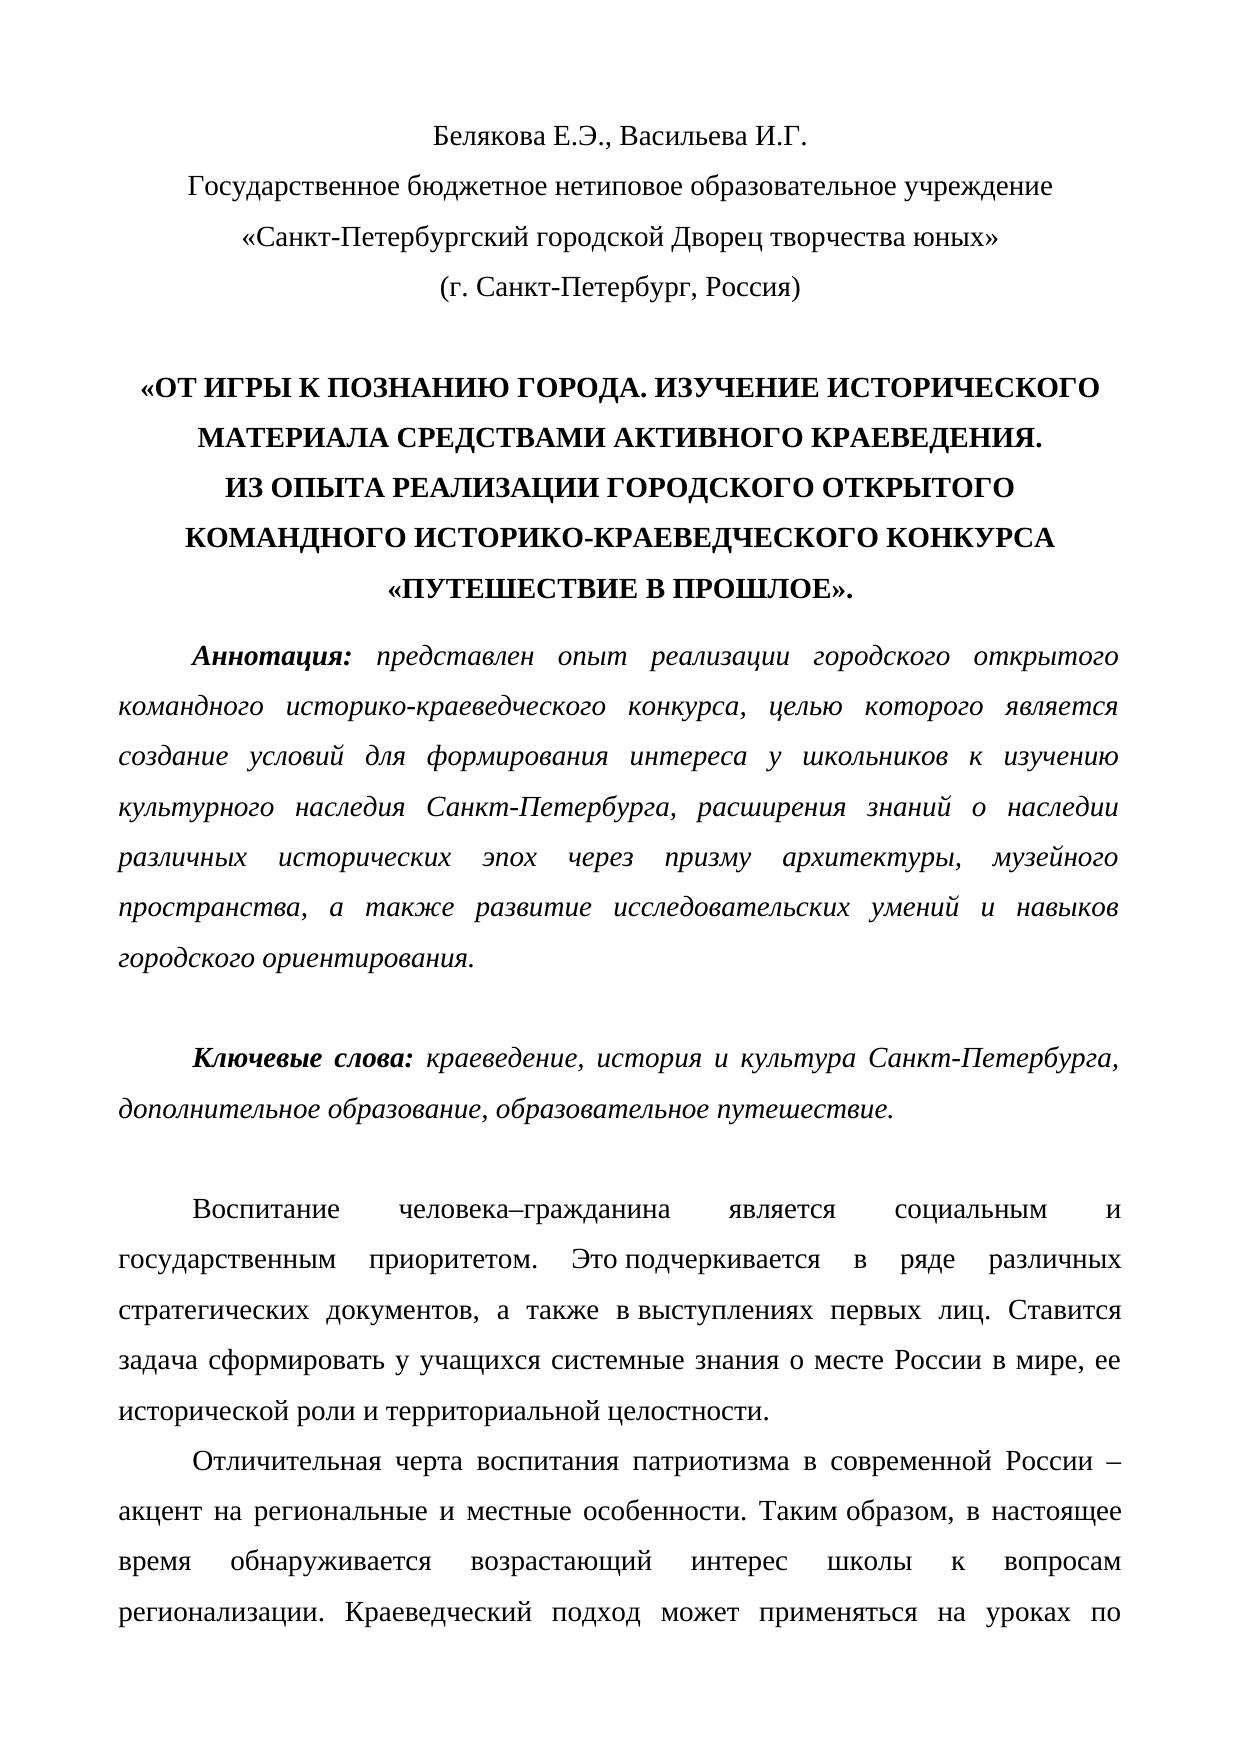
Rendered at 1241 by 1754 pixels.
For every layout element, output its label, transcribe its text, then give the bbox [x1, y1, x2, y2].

text Аннотация: представлен опыт реализации городского открытого командного историко-краеведческого конкурса, целью которого является создание условий для формирования интереса у школьников к изучению культурного наследия Санкт-Петербурга, расширения знаний о наследии различных исторических эпох через призму архитектуры, музейного пространства, а также развитие исследовательских умений и навыков городского ориентирования. [118, 638, 1122, 973]
text Государственное бюджетное нетиповое образовательное учреждение «Санкт-Петербургский городской Дворец творчества юных» [118, 168, 1122, 252]
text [118, 1443, 1122, 1627]
text (г. Санкт-Петербург, Россия) [118, 269, 1122, 303]
text Ключевые слова: краеведение, история и культура Санкт-Петербурга, дополнительное образование, образовательное путешествие. [118, 1040, 1122, 1124]
text Белякова Е.Э., Васильева И.Г. [118, 118, 1122, 152]
text «ОТ ИГРЫ К ПОЗНАНИЮ ГОРОДА. ИЗУЧЕНИЕ ИСТОРИЧЕСКОГО МАТЕРИАЛА СРЕДСТВАМИ АКТИВНОГО КРАЕВЕДЕНИЯ. ИЗ ОПЫТА РЕАЛИЗАЦИИ ГОРОДСКОГО ОТКРЫТОГО КОМАНДНОГО ИСТОРИКО-КРАЕВЕДЧЕСКОГО КОНКУРСА «ПУТЕШЕСТВИЕ В ПРОШЛОЕ». [118, 370, 1122, 604]
text Воспитание человека–гражданина является социальным и государственным приоритетом. Это подчеркивается в ряде различных стратегических документов, а также в выступлениях первых лиц. Ставится задача сформировать у учащихся системные знания о месте России в мире, ее исторической роли и территориальной целостности. [118, 1191, 1122, 1426]
